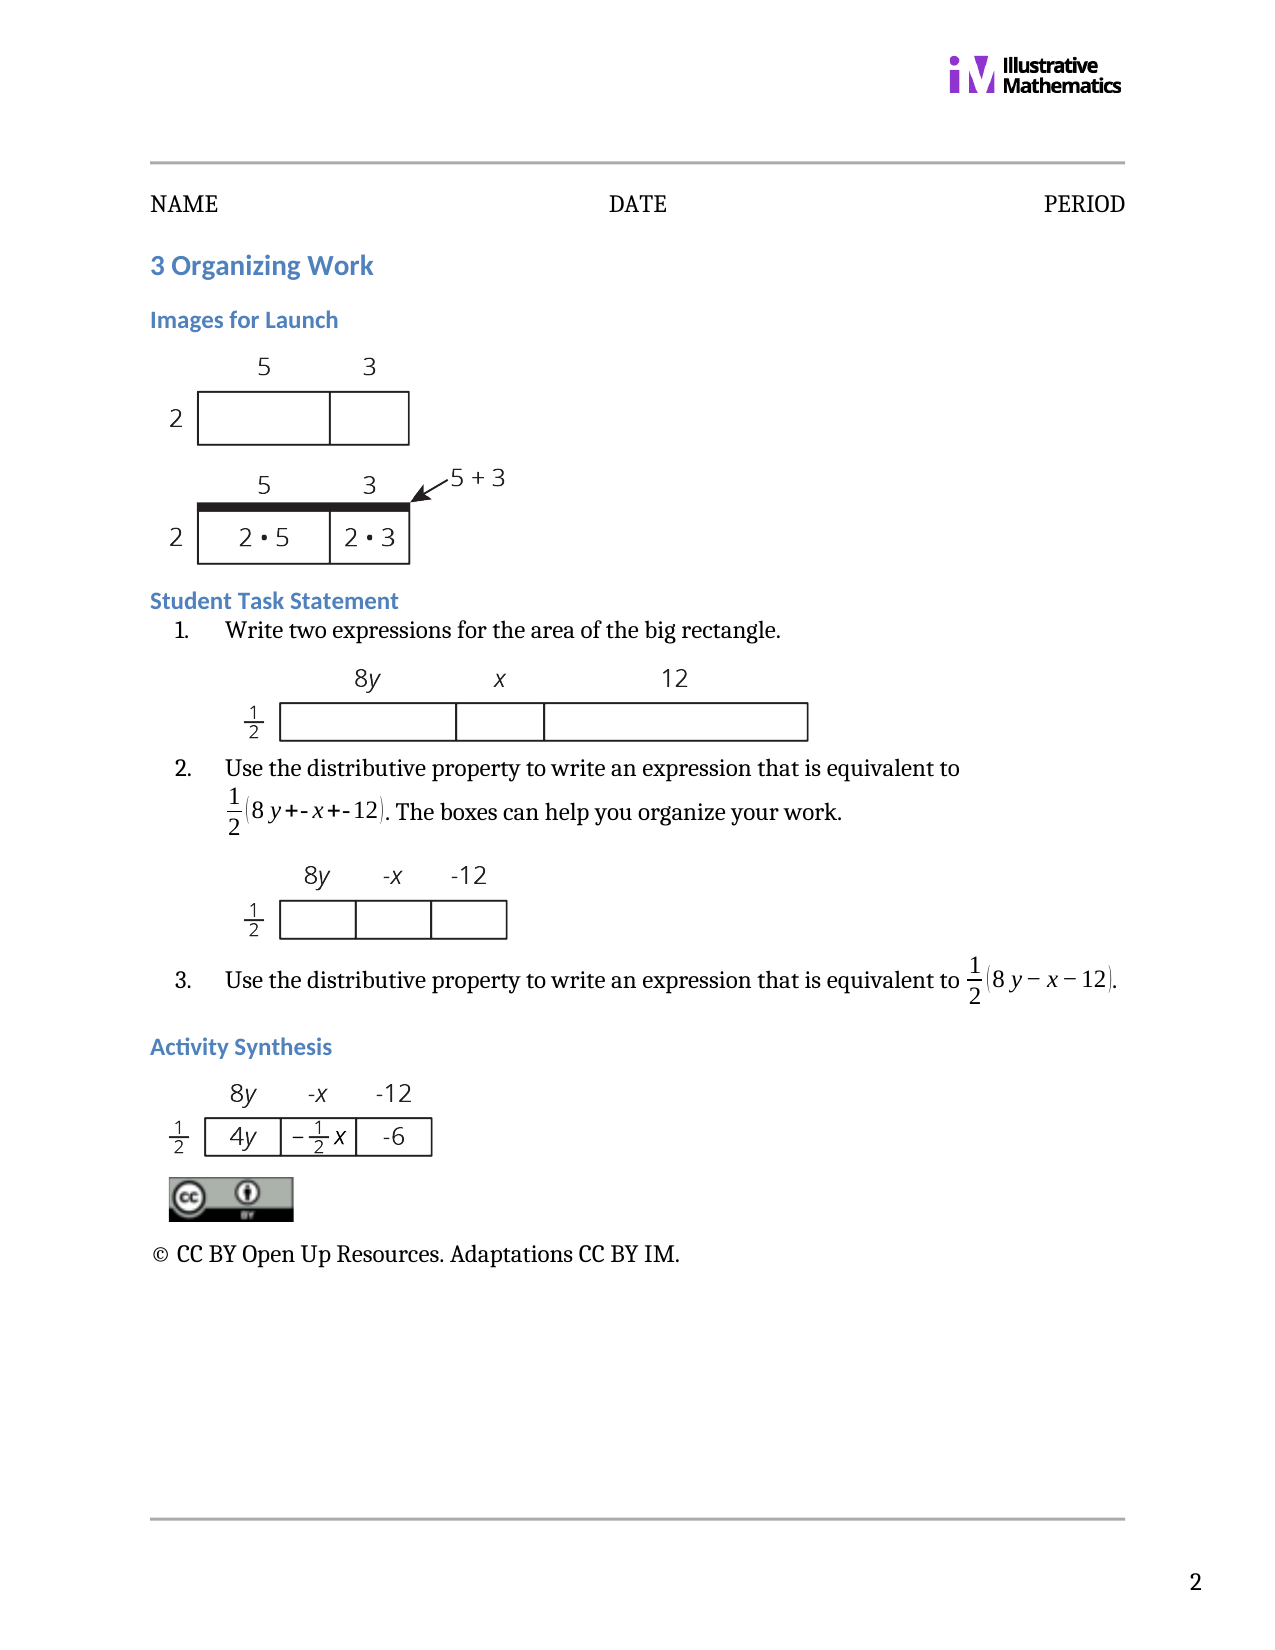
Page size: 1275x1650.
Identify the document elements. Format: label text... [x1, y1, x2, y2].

subtitle Student Task Statement [150, 585, 1125, 616]
picture [168, 464, 505, 565]
picture [168, 353, 410, 446]
list Use the distributive property to write an expression that is equivalent to . [175, 951, 1125, 1010]
list Write two expressions for the area of the big rectangle. [175, 616, 1125, 644]
picture [168, 1177, 294, 1222]
text © CC BY Open Up Resources. Adaptations CC BY IM. [150, 1240, 1125, 1269]
picture [243, 665, 809, 744]
subtitle 3 Organizing Work [150, 247, 1125, 283]
picture [949, 55, 1121, 93]
subtitle Images for Launch [150, 304, 1125, 334]
picture [243, 862, 508, 942]
subtitle Activity Synthesis [150, 1031, 1125, 1061]
list Use the distributive property to write an expression that is equivalent to . The boxes can help you organize your work. [175, 754, 1125, 842]
picture [168, 1080, 433, 1159]
